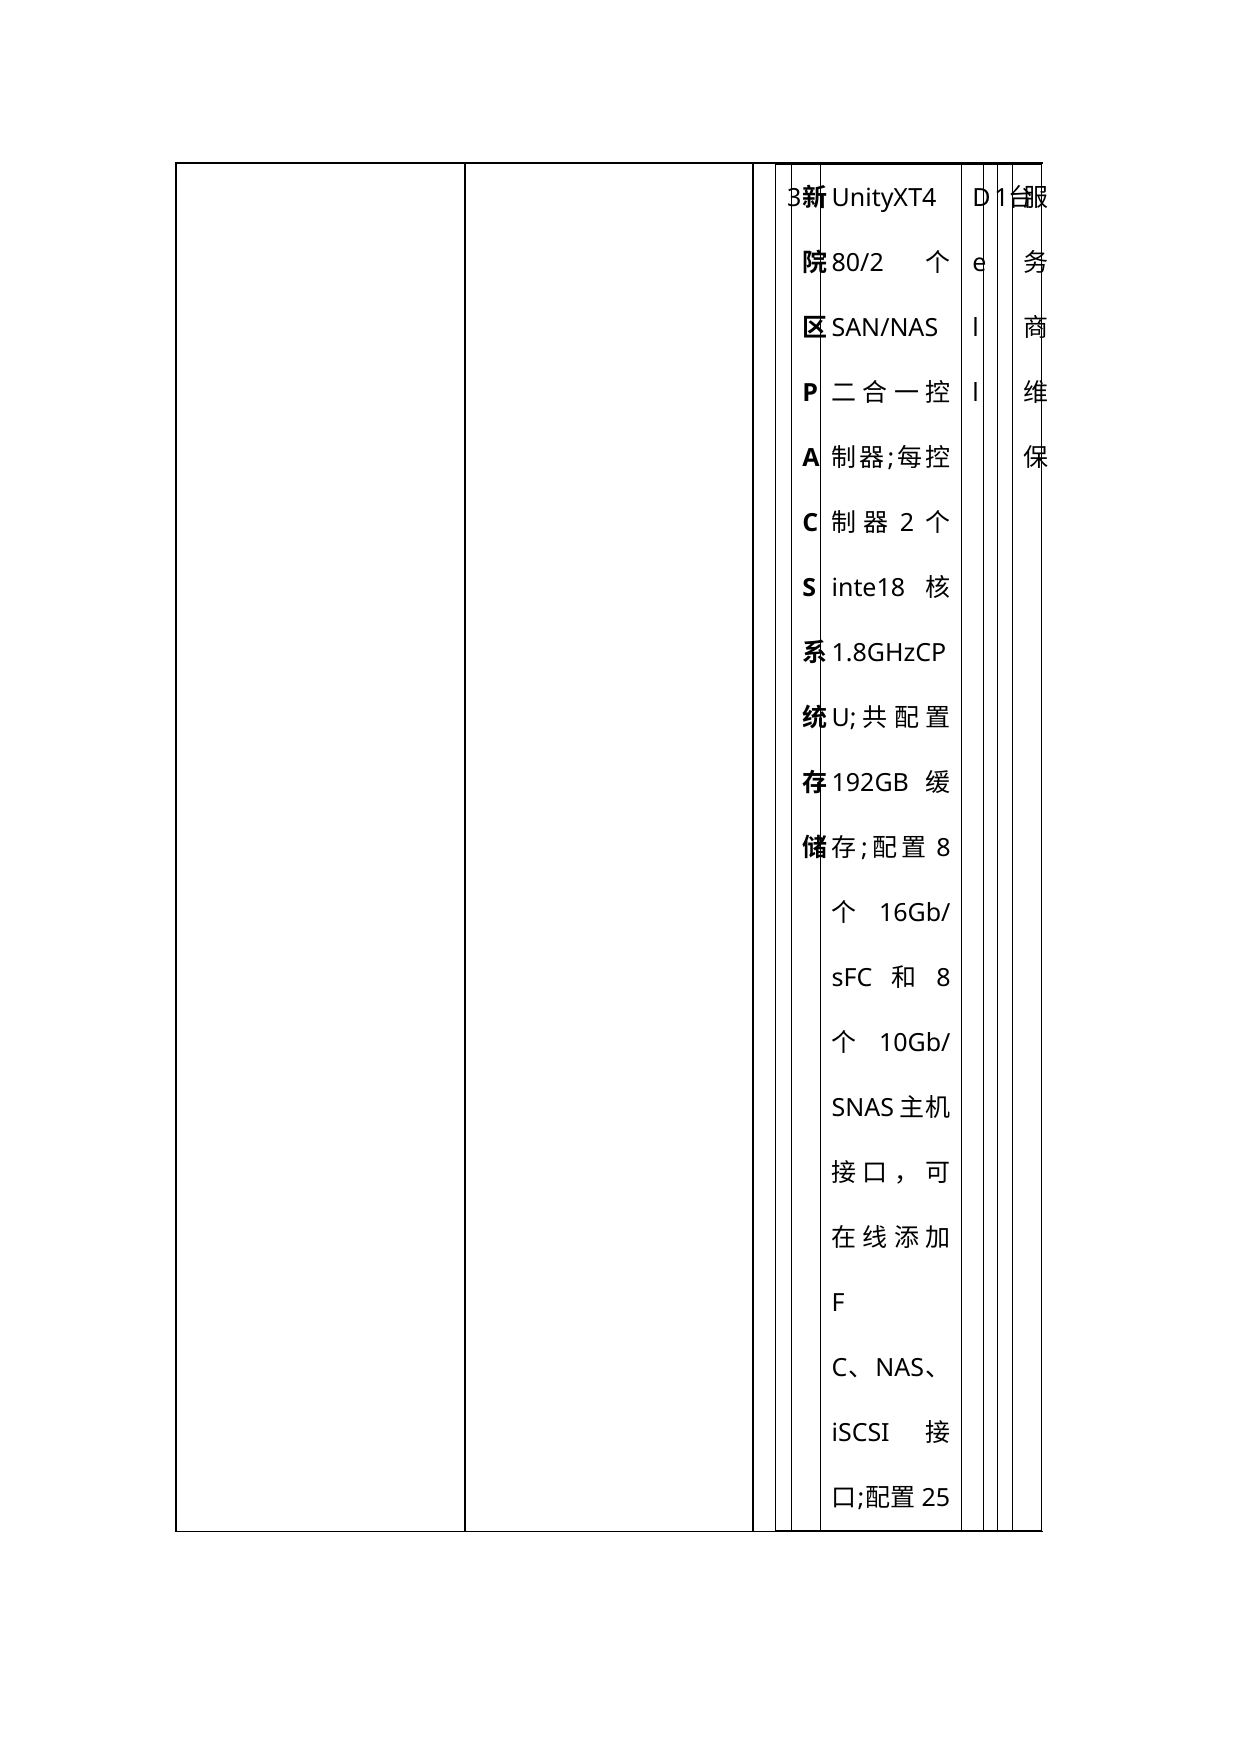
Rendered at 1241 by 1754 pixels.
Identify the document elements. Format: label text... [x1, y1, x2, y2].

table_cell 1 [177, 164, 464, 1531]
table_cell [1013, 165, 1041, 1530]
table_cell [821, 165, 961, 1530]
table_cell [984, 165, 997, 1530]
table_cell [754, 164, 775, 1531]
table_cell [962, 165, 983, 1530]
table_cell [776, 165, 791, 1530]
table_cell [998, 165, 1012, 1530]
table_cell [792, 165, 820, 1530]
table_cell [466, 164, 752, 1531]
